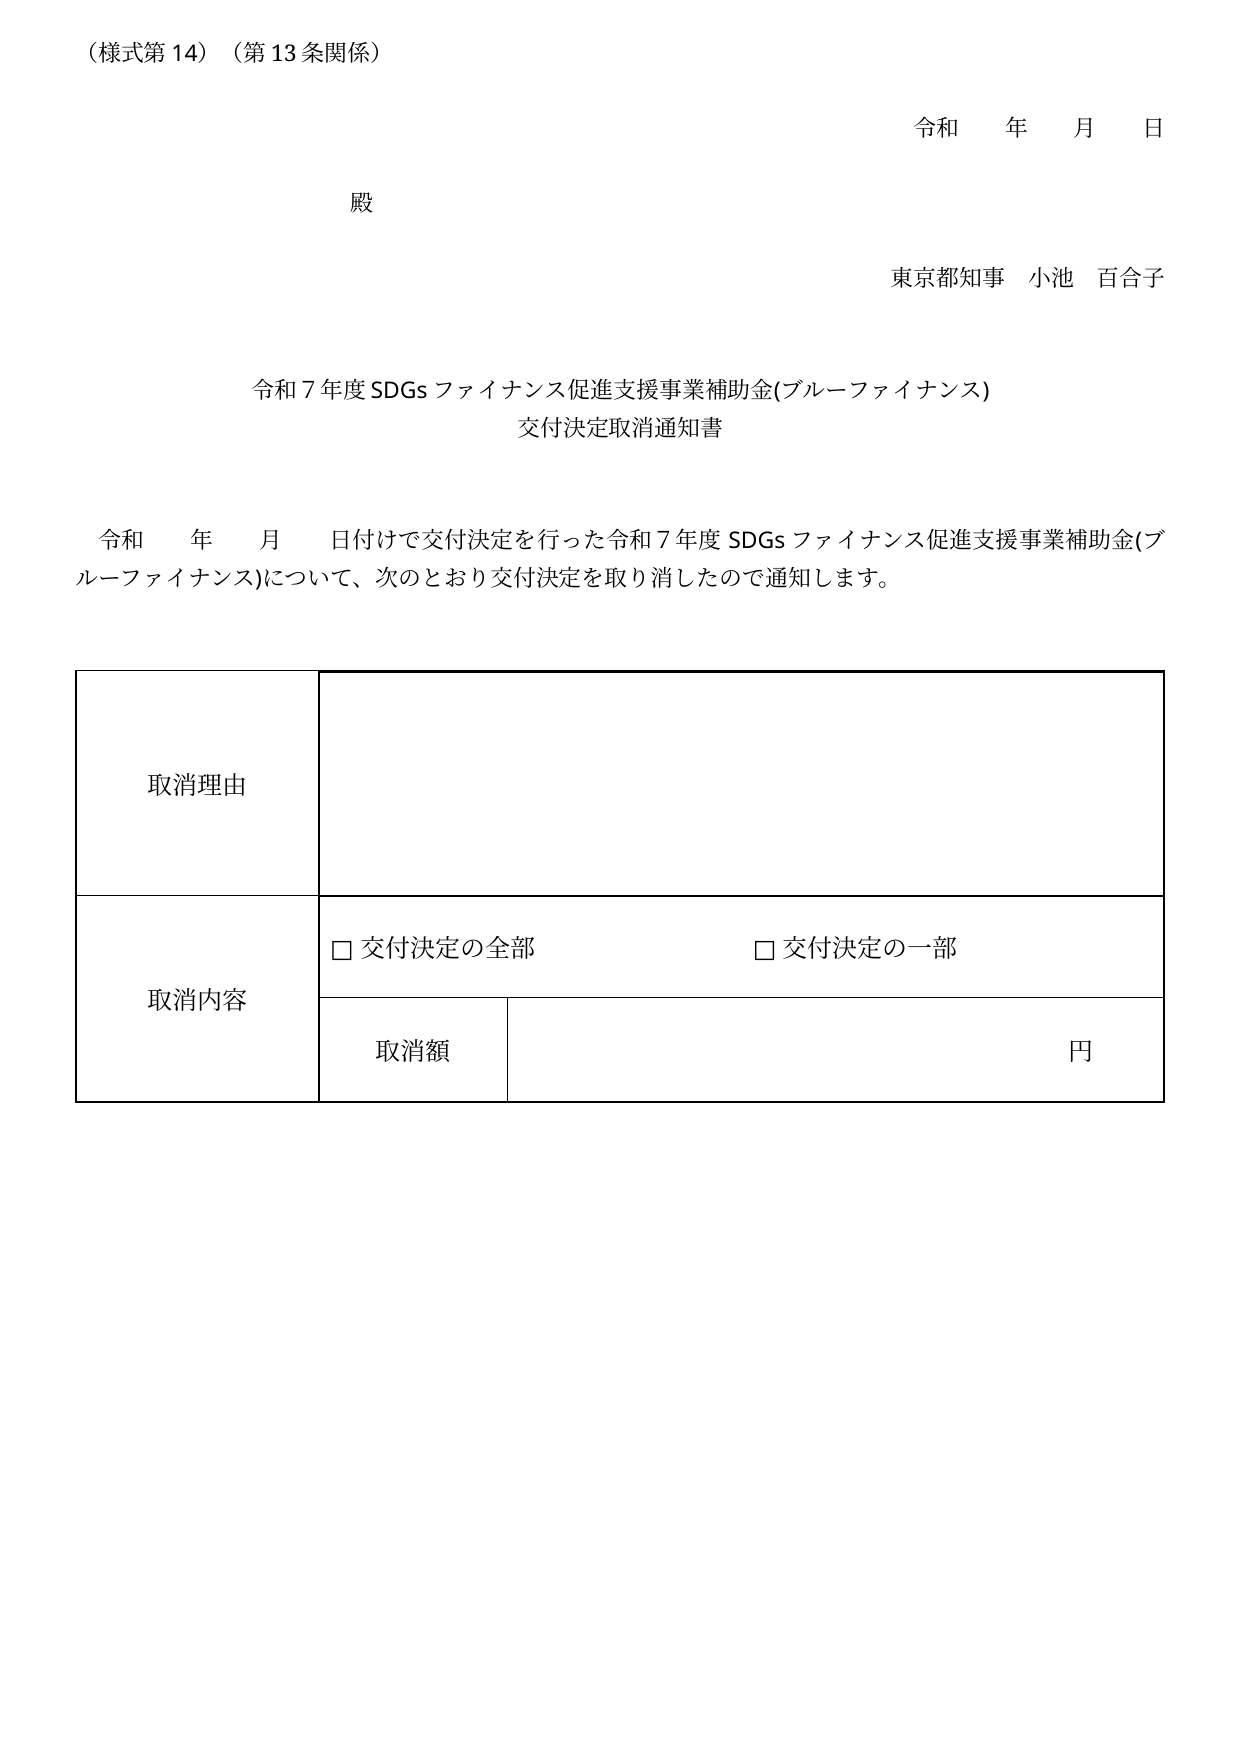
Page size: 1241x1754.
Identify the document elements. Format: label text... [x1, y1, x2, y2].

table_cell 取消額 [320, 998, 507, 1101]
text 殿 [75, 183, 1165, 220]
text 交付決定取消通知書 [75, 408, 1165, 445]
table_header [320, 673, 1163, 895]
table_cell 取消内容 [77, 896, 318, 1101]
table_cell □ 交付決定の一部 [741, 897, 1163, 997]
table_header 取消理由 [77, 671, 318, 895]
text 令和 年 月 日 [75, 108, 1165, 145]
table_cell □ 交付決定の全部 [320, 897, 741, 997]
text （様式第14）（第13条関係） [75, 33, 1165, 70]
text 令和 年 月 日付けで交付決定を行った令和７年度SDGsファイナンス促進支援事業補助金(ブルーファイナンス)について、次のとおり交付決定を取り消したので通知します。 [75, 520, 1165, 595]
text 令和７年度SDGsファイナンス促進支援事業補助金(ブルーファイナンス) [75, 370, 1165, 408]
table_cell 円 [508, 998, 1163, 1101]
text 東京都知事 小池 百合子 [75, 258, 1165, 295]
